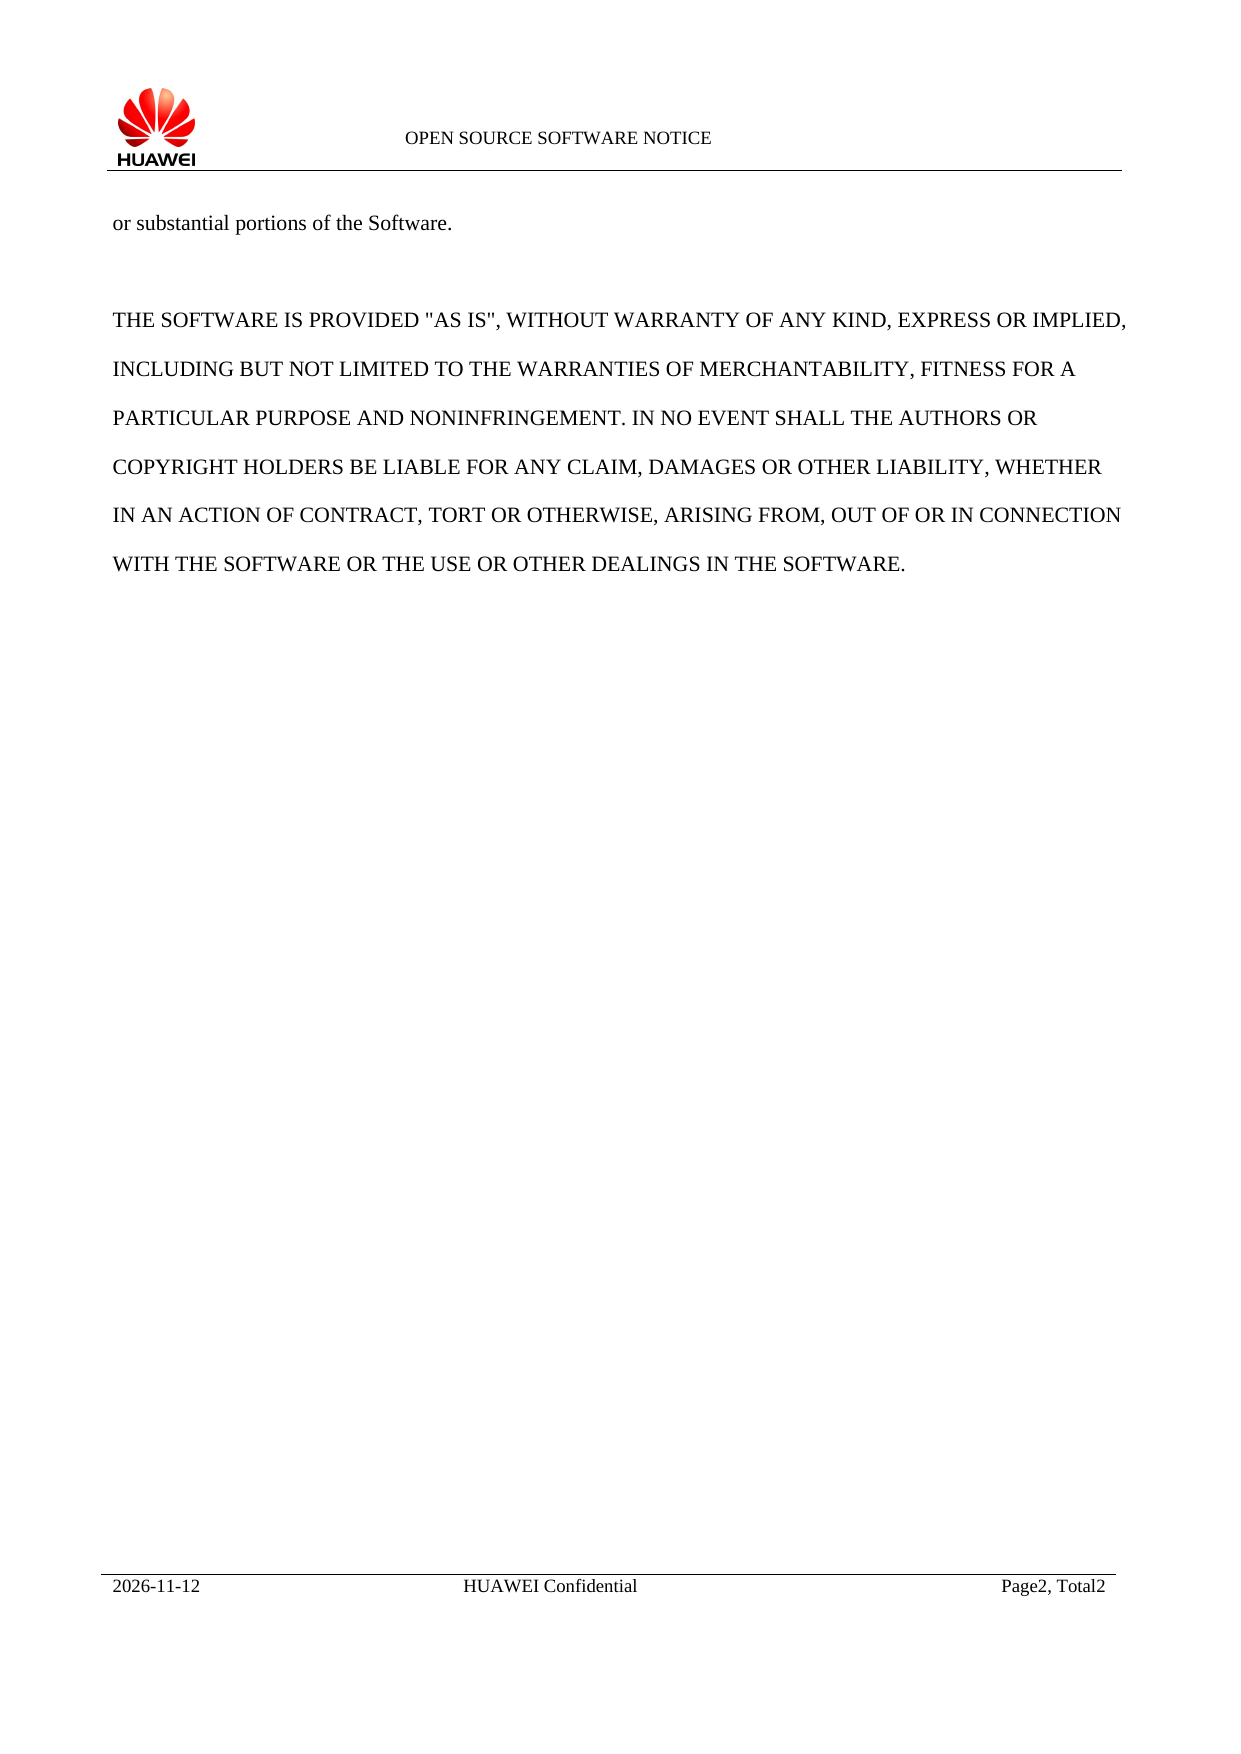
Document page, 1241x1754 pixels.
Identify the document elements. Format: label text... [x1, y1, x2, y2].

picture [118, 88, 195, 166]
